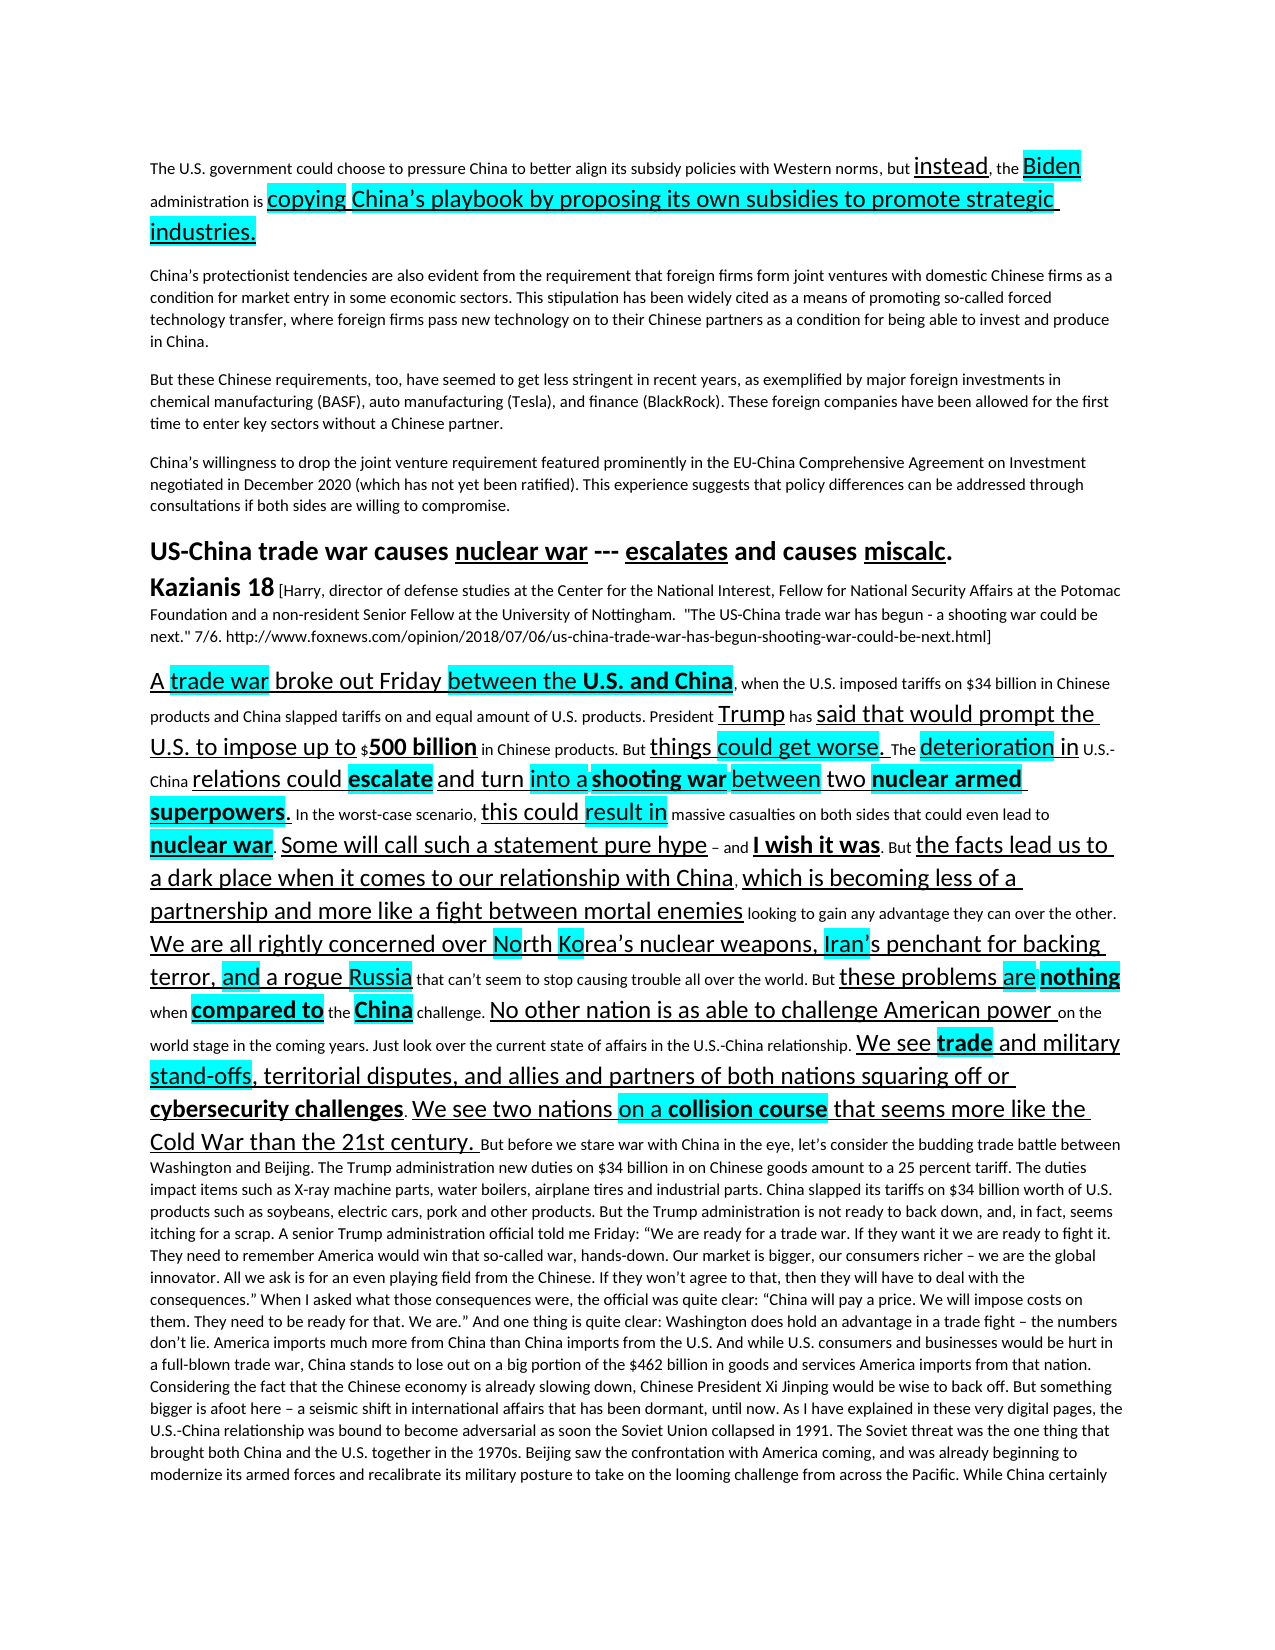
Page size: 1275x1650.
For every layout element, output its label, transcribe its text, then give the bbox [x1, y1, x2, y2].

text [150, 665, 1125, 1484]
subtitle US-China trade war causes nuclear war --- escalates and causes miscalc. [150, 534, 1125, 567]
text Kazianis 18 [Harry, director of defense studies at the Center for the National Interest, Fellow for National Security Affairs at the Potomac Foundation and a non-resident Senior Fellow at the University of Nottingham. "The US-China trade war has begun - a shooting war could be next." 7/6. http://www.foxnews.com/opinion/2018/07/06/us-china-trade-war-has-begun-shooting-war-could-be-next.html] [150, 570, 1125, 647]
text The U.S. government could choose to pressure China to better align its subsidy policies with Western norms, but instead, the Biden administration is copying China’s playbook by proposing its own subsidies to promote strategic industries. [150, 150, 1125, 246]
text China’s willingness to drop the joint venture requirement featured prominently in the EU-China Comprehensive Agreement on Investment negotiated in December 2020 (which has not yet been ratified). This experience suggests that policy differences can be addressed through consultations if both sides are willing to compromise. [150, 452, 1125, 516]
text But these Chinese requirements, too, have seemed to get less stringent in recent years, as exemplified by major foreign investments in chemical manufacturing (BASF), auto manufacturing (Tesla), and finance (BlackRock). These foreign companies have been allowed for the first time to enter key sectors without a Chinese partner. [150, 369, 1125, 434]
text China’s protectionist tendencies are also evident from the requirement that foreign firms form joint ventures with domestic Chinese firms as a condition for market entry in some economic sectors. This stipulation has been widely cited as a means of promoting so-called forced technology transfer, where foreign firms pass new technology on to their Chinese partners as a condition for being able to invest and produce in China. [150, 265, 1125, 351]
